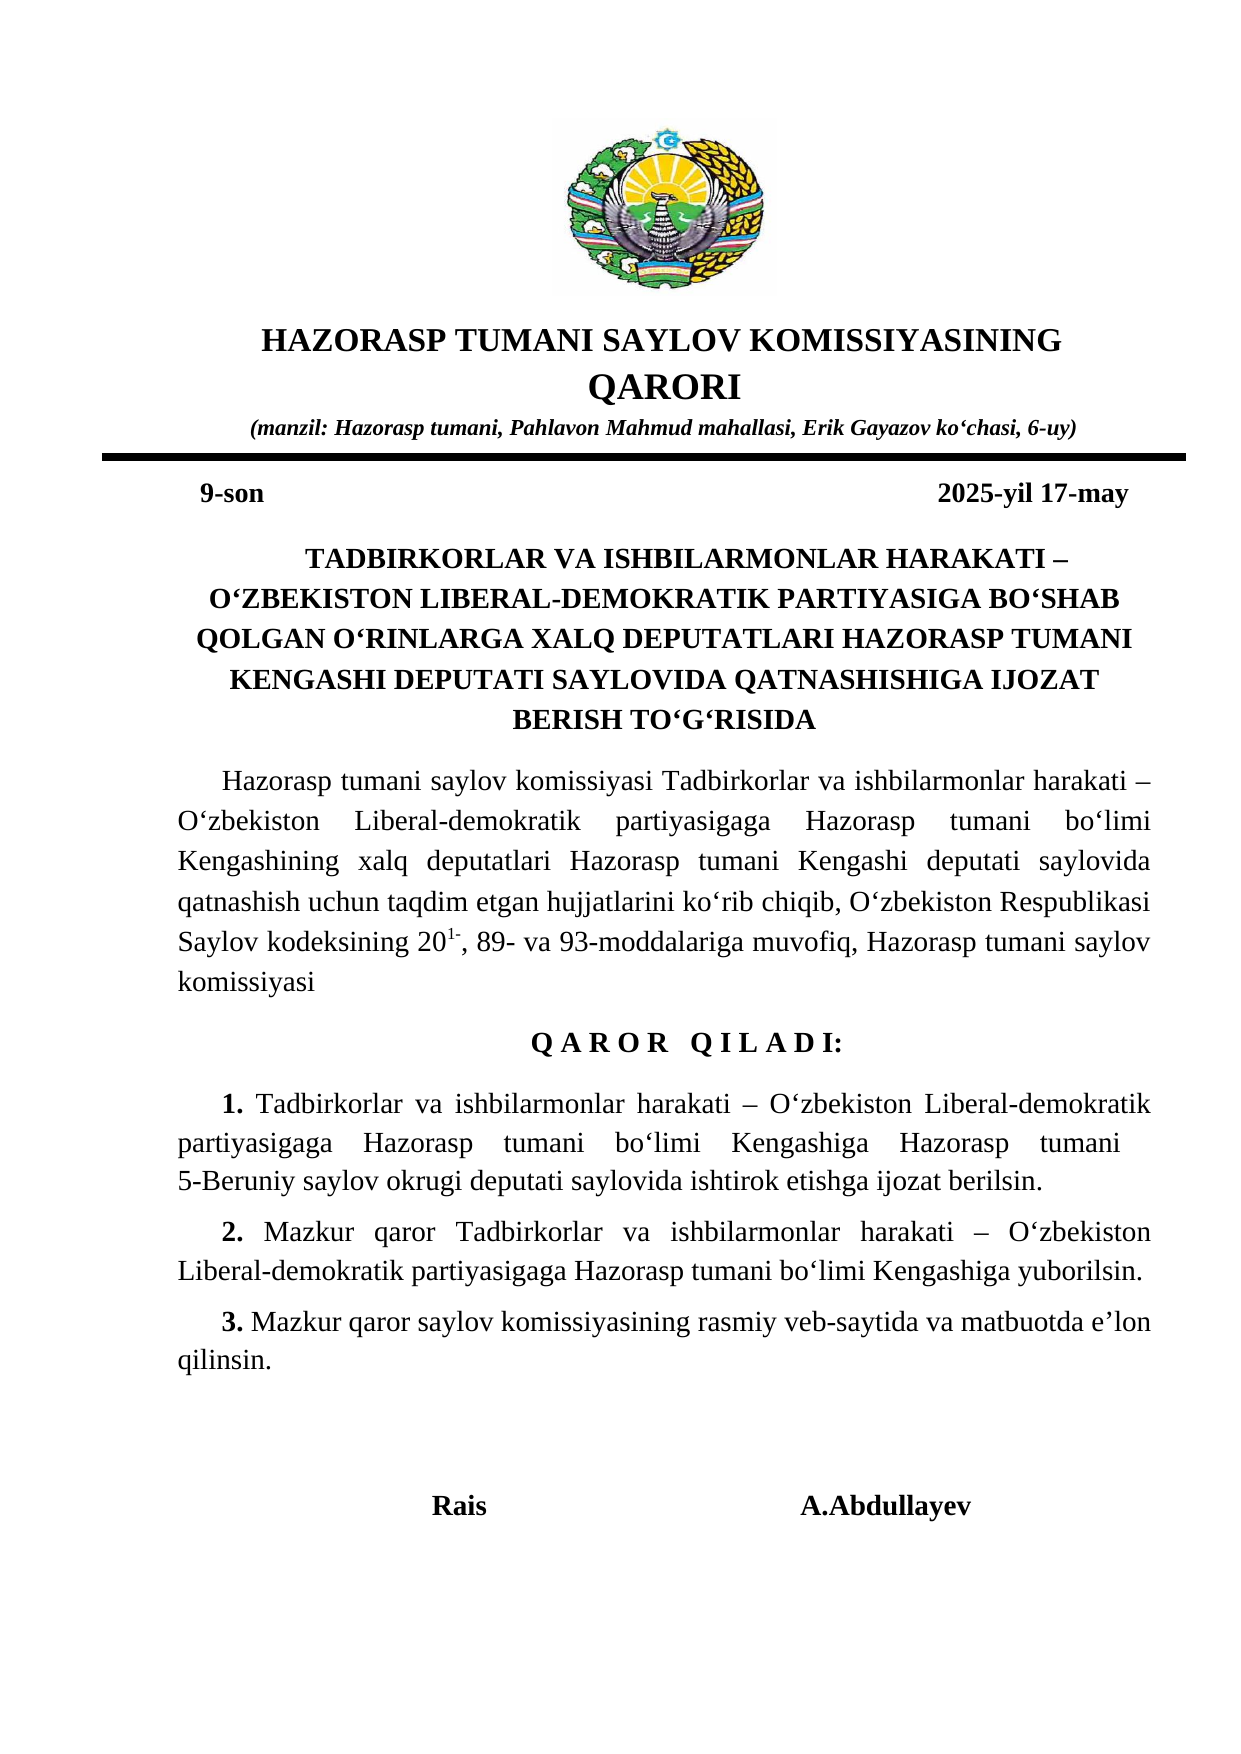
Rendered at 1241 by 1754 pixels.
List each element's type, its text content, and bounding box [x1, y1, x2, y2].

text HAZORASP TUMANI SAYLOV KOMISSIYASINING [165, 320, 1158, 358]
text Rais A.Abdullayev [251, 1488, 1152, 1522]
text 2. Mazkur qaror Tadbirkorlar va ishbilarmonlar harakati – O‘zbekiston Liberal-demokratik partiyasigaga Hazorasp tumani bo‘limi Kengashiga yuborilsin. [177, 1214, 1152, 1286]
text 3. Mazkur qaror saylov komissiyasining rasmiy veb-saytida va matbuotda e’lon qilinsin. [177, 1304, 1152, 1376]
text QARORI [177, 364, 1152, 407]
text Hazorasp tumani saylov komissiyasi Tadbirkorlar va ishbilarmonlar harakati – O‘zbekiston Liberal-demokratik partiyasigaga Hazorasp tumani bo‘limi Kengashining xalq deputatlari Hazorasp tumani Kengashi deputati saylovida qatnashish uchun taqdim etgan hujjatlarini ko‘rib chiqib, O‘zbekiston Respublikasi Saylov kodeksining 201-, 89- va 93-moddalariga muvofiq, Hazorasp tumani saylov komissiyasi [177, 763, 1152, 998]
text (manzil: Hazorasp tumani, Pahlavon Mahmud mahallasi, Erik Gayazov ko‘chasi, 6-uy) [177, 414, 1152, 440]
text TADBIRKORLAR VA ISHBILARMONLAR HARAKATI – O‘ZBEKISTON LIBERAL-DEMOKRATIK PARTIYASIGA BO‘SHAB QOLGAN O‘RINLARGA XALQ DEPUTATLARI HAZORASP TUMANI KENGASHI DEPUTATI SAYLOVIDA QATNASHISHIGA IJOZAT BERISH TO‘GʻRISIDA [177, 541, 1152, 736]
picture [552, 118, 777, 296]
text Q A R O R Q I L A D I: [177, 1025, 1152, 1059]
text 9-son 2025-yil 17-may [177, 476, 1152, 509]
text 1. Tadbirkorlar va ishbilarmonlar harakati – O‘zbekiston Liberal-demokratik partiyasigaga Hazorasp tumani bo‘limi Kengashiga Hazorasp tumani 5-Beruniy saylov okrugi deputati saylovida ishtirok etishga ijozat berilsin. [177, 1086, 1152, 1197]
